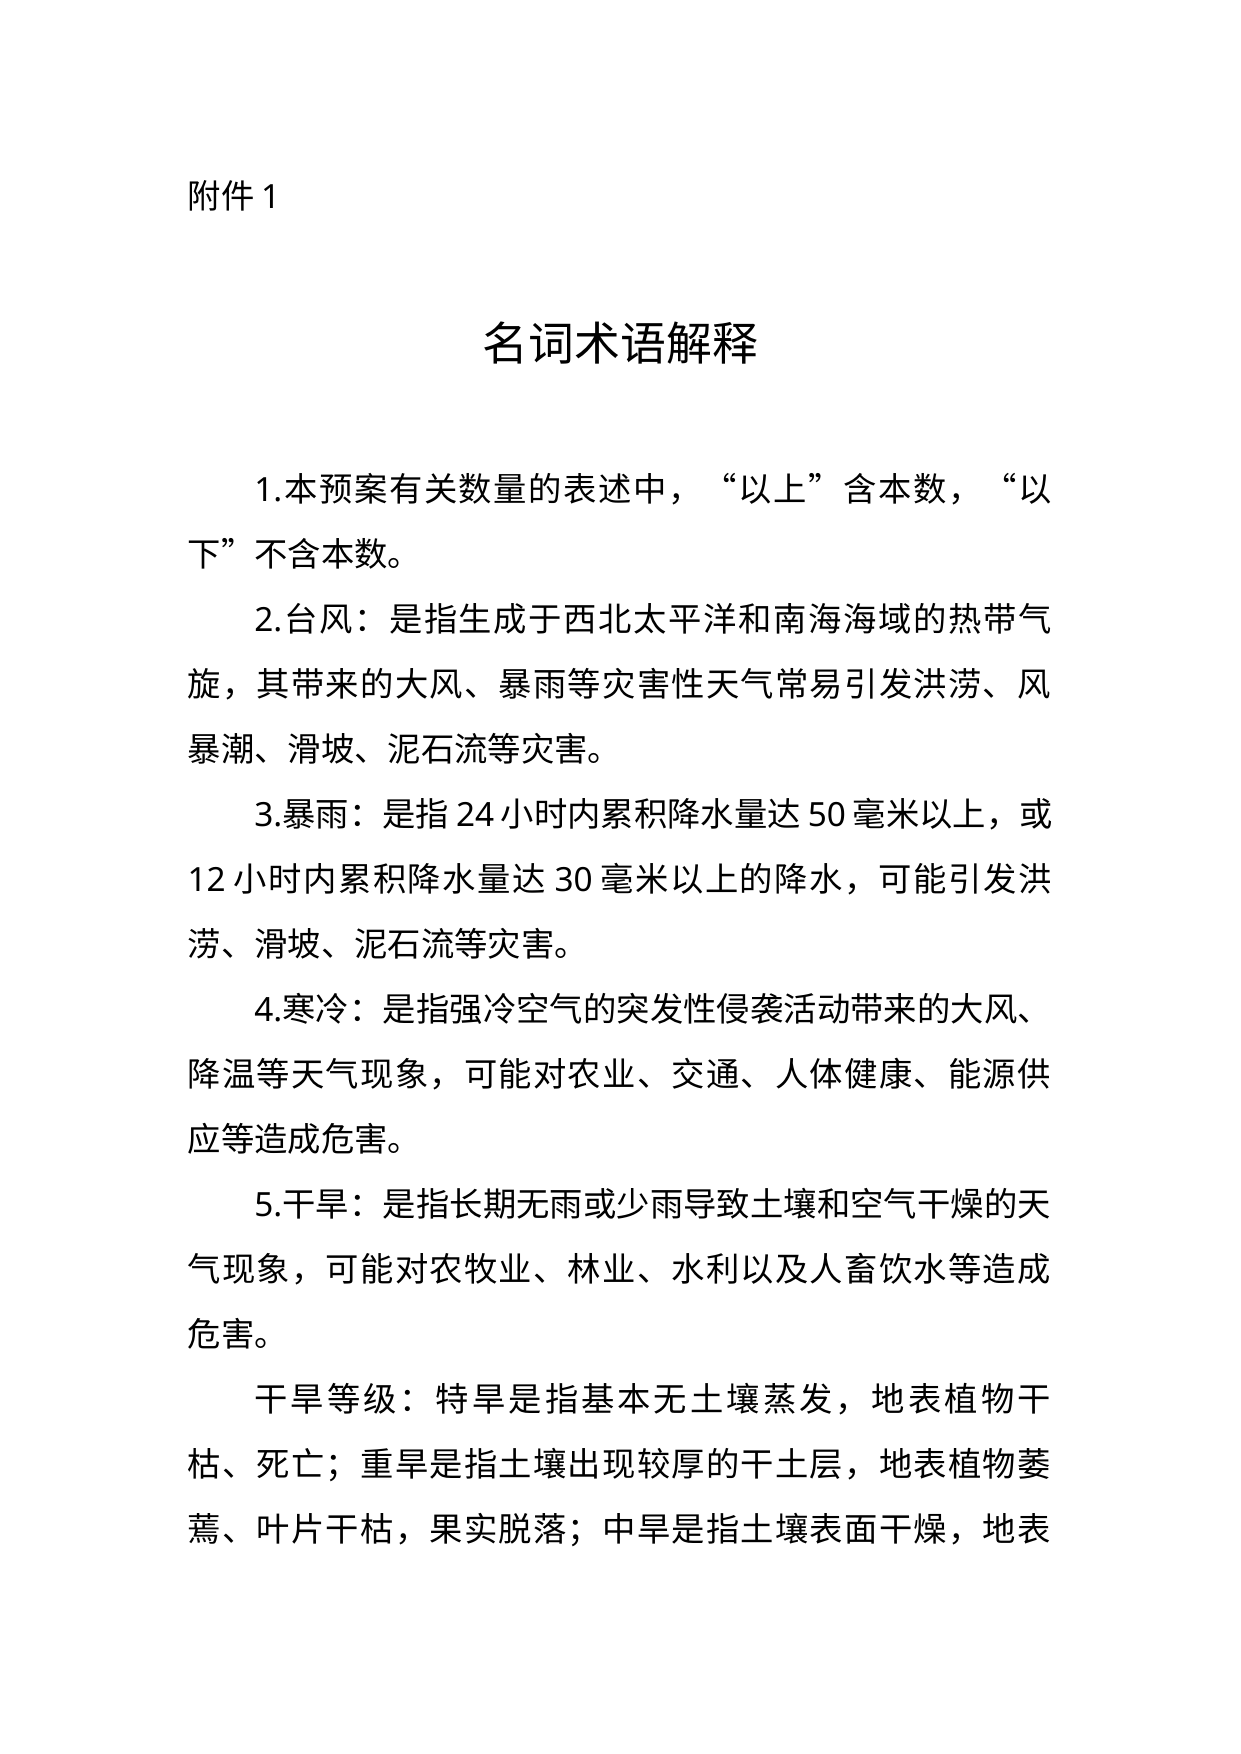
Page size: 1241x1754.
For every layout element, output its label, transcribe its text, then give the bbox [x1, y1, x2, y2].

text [187, 1364, 1053, 1559]
text 4.寒冷：是指强冷空气的突发性侵袭活动带来的大风、降温等天气现象，可能对农业、交通、人体健康、能源供应等造成危害。 [187, 974, 1053, 1169]
text 1.本预案有关数量的表述中，“以上”含本数，“以下”不含本数。 [187, 454, 1053, 584]
text 附件1 [187, 162, 1053, 227]
text 2.台风：是指生成于西北太平洋和南海海域的热带气旋，其带来的大风、暴雨等灾害性天气常易引发洪涝、风暴潮、滑坡、泥石流等灾害。 [187, 584, 1053, 779]
text 5.干旱：是指长期无雨或少雨导致土壤和空气干燥的天气现象，可能对农牧业、林业、水利以及人畜饮水等造成危害。 [187, 1169, 1053, 1364]
text 名词术语解释 [187, 292, 1053, 389]
text 3.暴雨：是指24小时内累积降水量达50毫米以上，或12小时内累积降水量达30毫米以上的降水，可能引发洪涝、滑坡、泥石流等灾害。 [187, 779, 1053, 974]
